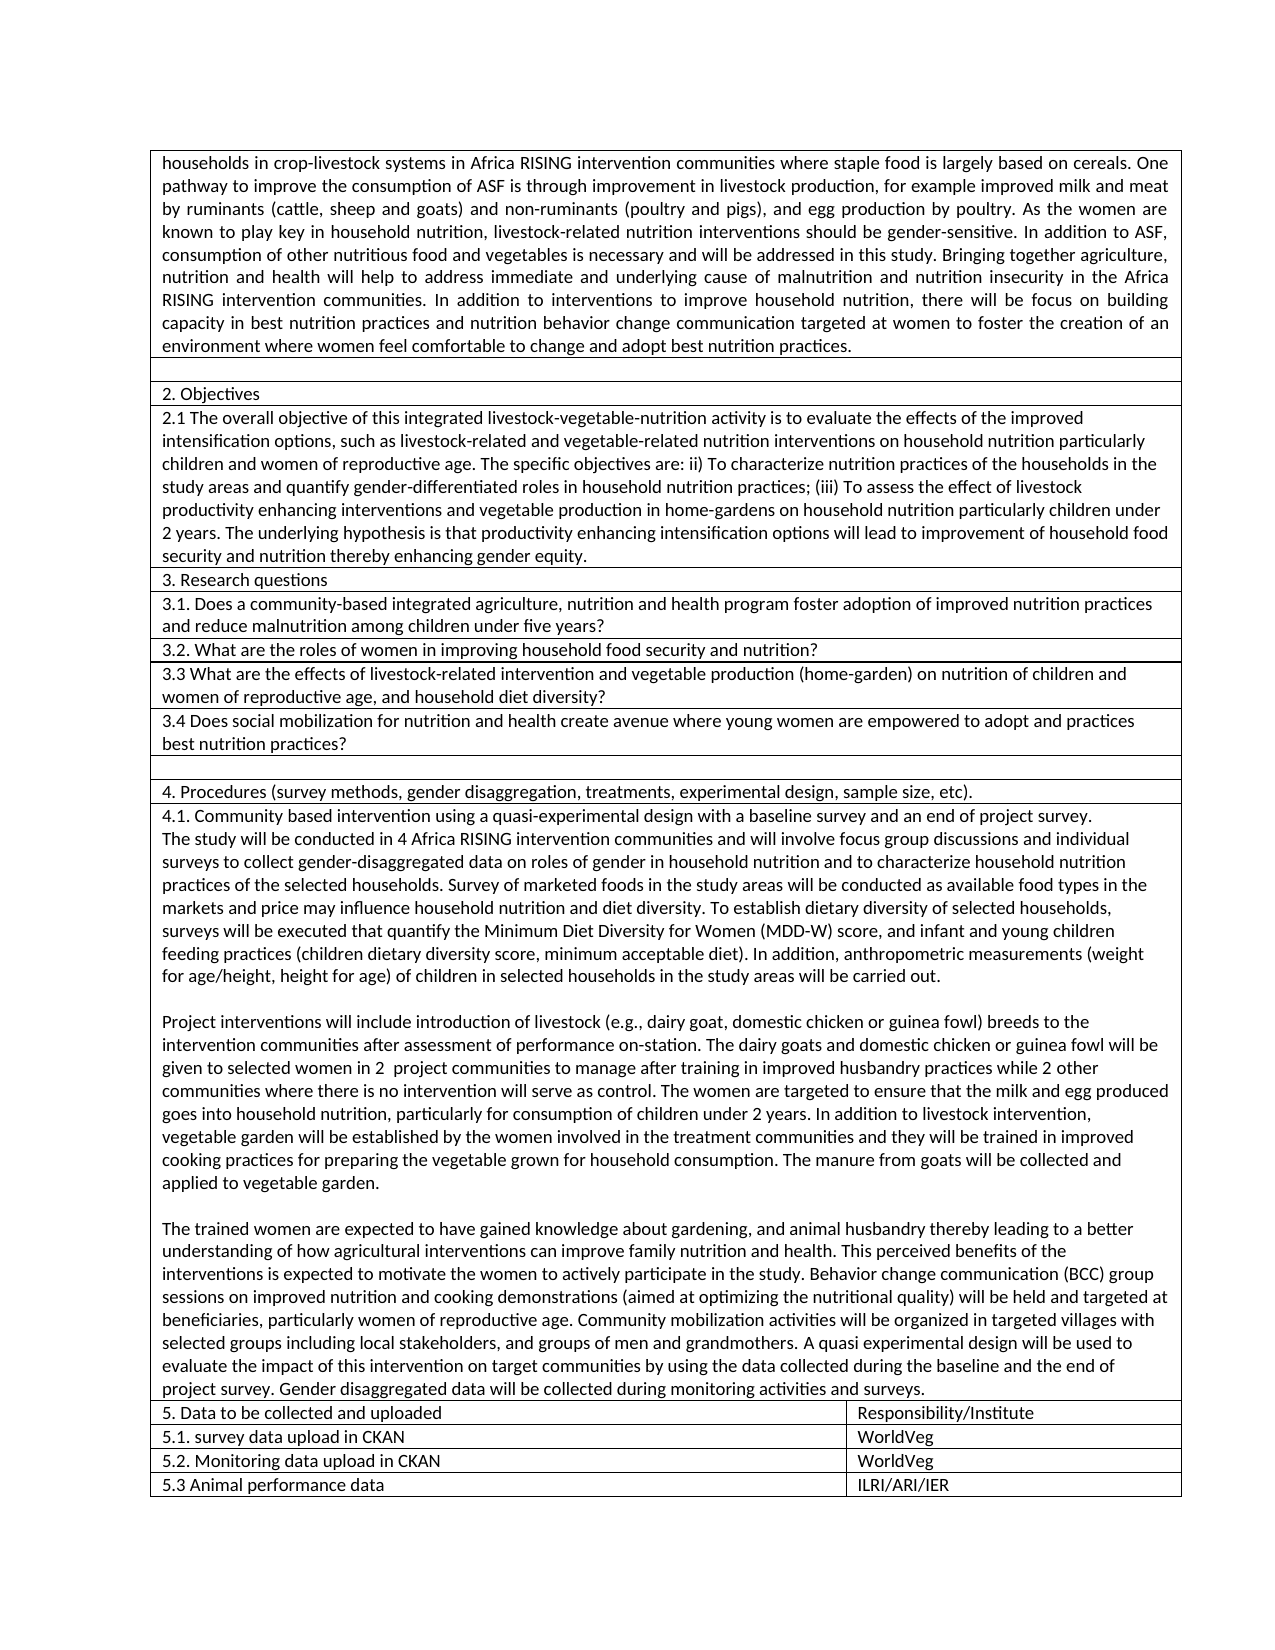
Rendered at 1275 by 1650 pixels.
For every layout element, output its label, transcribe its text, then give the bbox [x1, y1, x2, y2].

table_cell 5.1. survey data upload in CKAN [151, 1425, 846, 1448]
table_cell 3.2. What are the roles of women in improving household food security and nutrition? [151, 639, 1181, 661]
table_cell 3. Research questions [151, 568, 1181, 591]
table_cell 2. Objectives [151, 382, 1181, 405]
table_cell Responsibility/Institute [847, 1401, 1181, 1424]
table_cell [151, 151, 1181, 357]
table_cell 4.1. Community based intervention using a quasi-experimental design with a baseline survey and an end of project survey. The study will be conducted in 4 Africa RISING intervention communities and will involve focus group discussions and individual surveys to collect gender-disaggregated data on roles of gender in household nutrition and to characterize household nutrition practices of the selected households. Survey of marketed foods in the study areas will be conducted as available food types in the markets and price may influence household nutrition and diet diversity. To establish dietary diversity of selected households, surveys will be executed that quantify the Minimum Diet Diversity for Women (MDD-W) score, and infant and young children feeding practices (children dietary diversity score, minimum acceptable diet). In addition, anthropometric measurements (weight for age/height, height for age) of children in selected households in the study areas will be carried out. Project interventions will include introduction of livestock (e.g., dairy goat, domestic chicken or guinea fowl) breeds to the intervention communities after assessment of performance on-station. The dairy goats and domestic chicken or guinea fowl will be given to selected women in 2 project communities to manage after training in improved husbandry practices while 2 other communities where there is no intervention will serve as control. The women are targeted to ensure that the milk and egg produced goes into household nutrition, particularly for consumption of children under 2 years. In addition to livestock intervention, vegetable garden will be established by the women involved in the treatment communities and they will be trained in improved cooking practices for preparing the vegetable grown for household consumption. The manure from goats will be collected and applied to vegetable garden. The trained women are expected to have gained knowledge about gardening, and animal husbandry thereby leading to a better understanding of how agricultural interventions can improve family nutrition and health. This perceived benefits of the interventions is expected to motivate the women to actively participate in the study. Behavior change communication (BCC) group sessions on improved nutrition and cooking demonstrations (aimed at optimizing the nutritional quality) will be held and targeted at beneficiaries, particularly women of reproductive age. Community mobilization activities will be organized in targeted villages with selected groups including local stakeholders, and groups of men and grandmothers. A quasi experimental design will be used to evaluate the impact of this intervention on target communities by using the data collected during the baseline and the end of project survey. Gender disaggregated data will be collected during monitoring activities and surveys. [151, 804, 1181, 1400]
table_cell 5.3 Animal performance data [151, 1473, 846, 1496]
table_cell 5.2. Monitoring data upload in CKAN [151, 1449, 846, 1472]
table_cell 4. Procedures (survey methods, gender disaggregation, treatments, experimental design, sample size, etc). [151, 780, 1181, 803]
table_cell [151, 358, 1181, 381]
table_cell WorldVeg [847, 1425, 1181, 1448]
table_cell WorldVeg [847, 1449, 1181, 1472]
table_cell 5. Data to be collected and uploaded [151, 1401, 846, 1424]
table_cell 3.3 What are the effects of livestock-related intervention and vegetable production (home-garden) on nutrition of children and women of reproductive age, and household diet diversity? [151, 663, 1181, 708]
table_cell 2.1 The overall objective of this integrated livestock-vegetable-nutrition activity is to evaluate the effects of the improved intensification options, such as livestock-related and vegetable-related nutrition interventions on household nutrition particularly children and women of reproductive age. The specific objectives are: ii) To characterize nutrition practices of the households in the study areas and quantify gender-differentiated roles in household nutrition practices; (iii) To assess the effect of livestock productivity enhancing interventions and vegetable production in home-gardens on household nutrition particularly children under 2 years. The underlying hypothesis is that productivity enhancing intensification options will lead to improvement of household food security and nutrition thereby enhancing gender equity. [151, 406, 1181, 567]
table_cell [151, 756, 1181, 779]
table_cell 3.1. Does a community-based integrated agriculture, nutrition and health program foster adoption of improved nutrition practices and reduce malnutrition among children under five years? [151, 592, 1181, 637]
table_cell ILRI/ARI/IER [847, 1473, 1181, 1496]
table_cell 3.4 Does social mobilization for nutrition and health create avenue where young women are empowered to adopt and practices best nutrition practices? [151, 709, 1181, 755]
